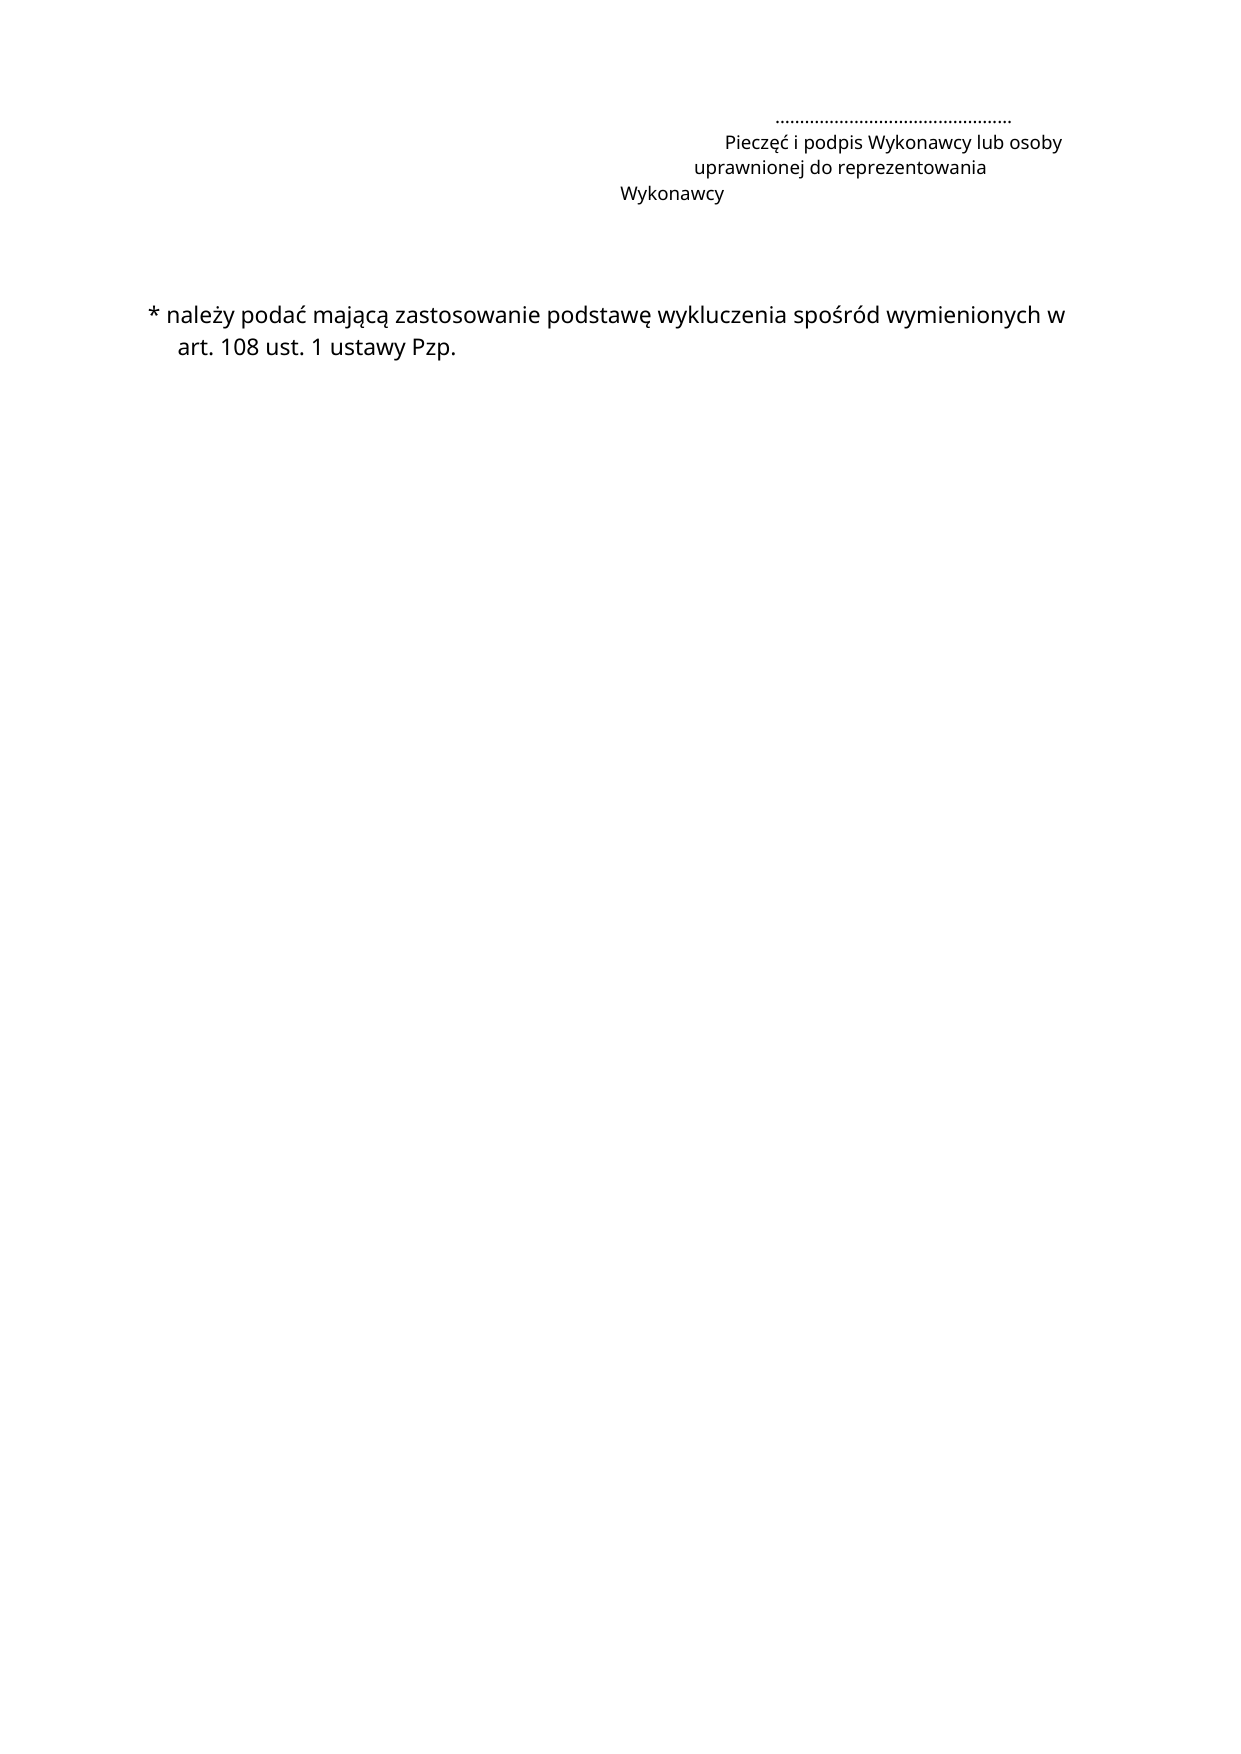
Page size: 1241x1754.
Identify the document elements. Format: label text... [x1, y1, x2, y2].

text * należy podać mającą zastosowanie podstawę wykluczenia spośród wymienionych w art. 108 ust. 1 ustawy Pzp. [148, 299, 1093, 362]
text ………………………………………… [694, 103, 1093, 129]
text uprawnionej do reprezentowania Wykonawcy [620, 154, 1093, 206]
text Pieczęć i podpis Wykonawcy lub osoby [694, 129, 1093, 154]
